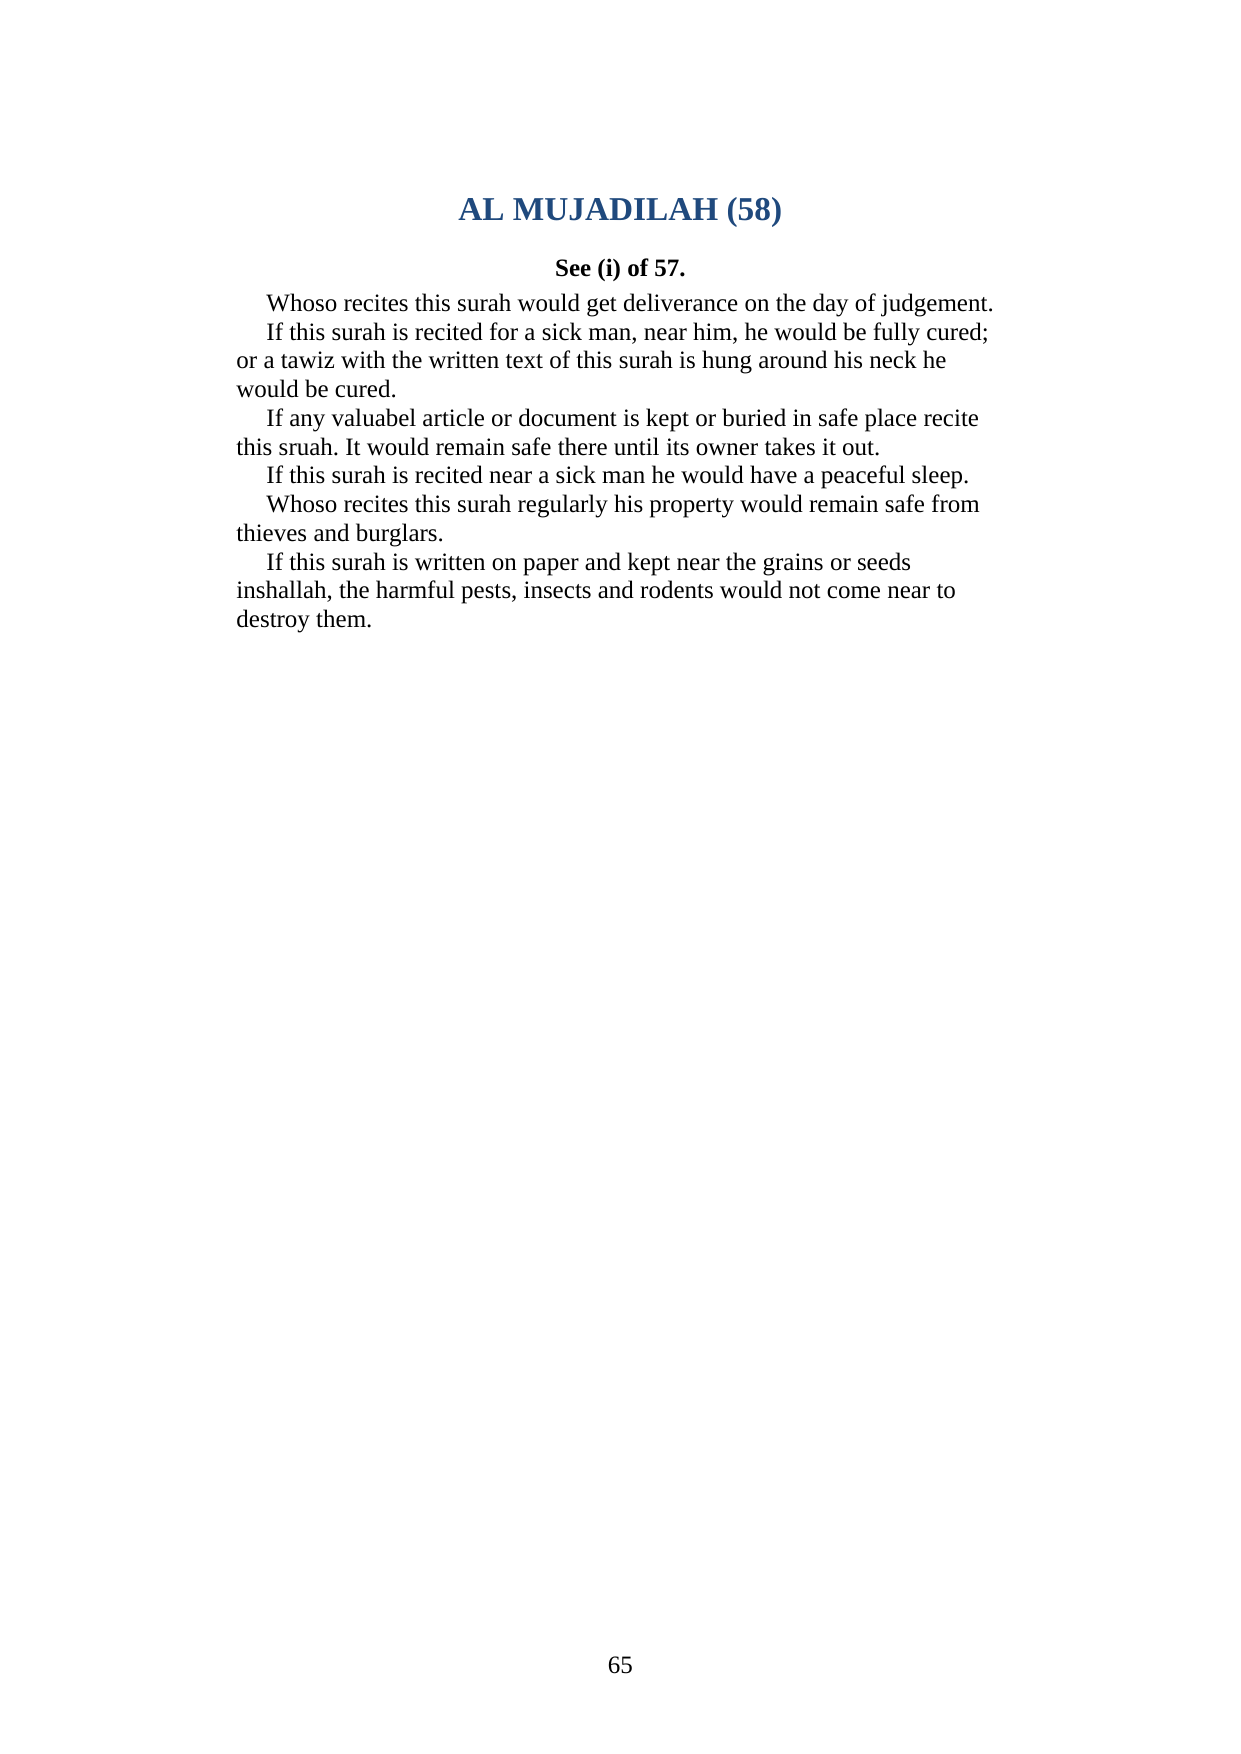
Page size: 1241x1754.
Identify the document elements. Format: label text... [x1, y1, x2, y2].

text If this surah is recited near a sick man he would have a peaceful sleep. [236, 461, 1004, 489]
text Whoso recites this surah would get deliverance on the day of judgement. [236, 288, 1004, 317]
text See (i) of 57. [236, 253, 1004, 282]
subtitle AL MUJADILAH (58) [236, 190, 1004, 228]
text If this surah is recited for a sick man, near him, he would be fully cured; or a tawiz with the written text of this surah is hung around his neck he would be cured. [236, 317, 1004, 403]
text Whoso recites this surah regularly his property would remain safe from thieves and burglars. [236, 489, 1004, 547]
text If this surah is written on paper and kept near the grains or seeds inshallah, the harmful pests, insects and rodents would not come near to destroy them. [236, 547, 1004, 633]
text If any valuabel article or document is kept or buried in safe place recite this sruah. It would remain safe there until its owner takes it out. [236, 403, 1004, 461]
